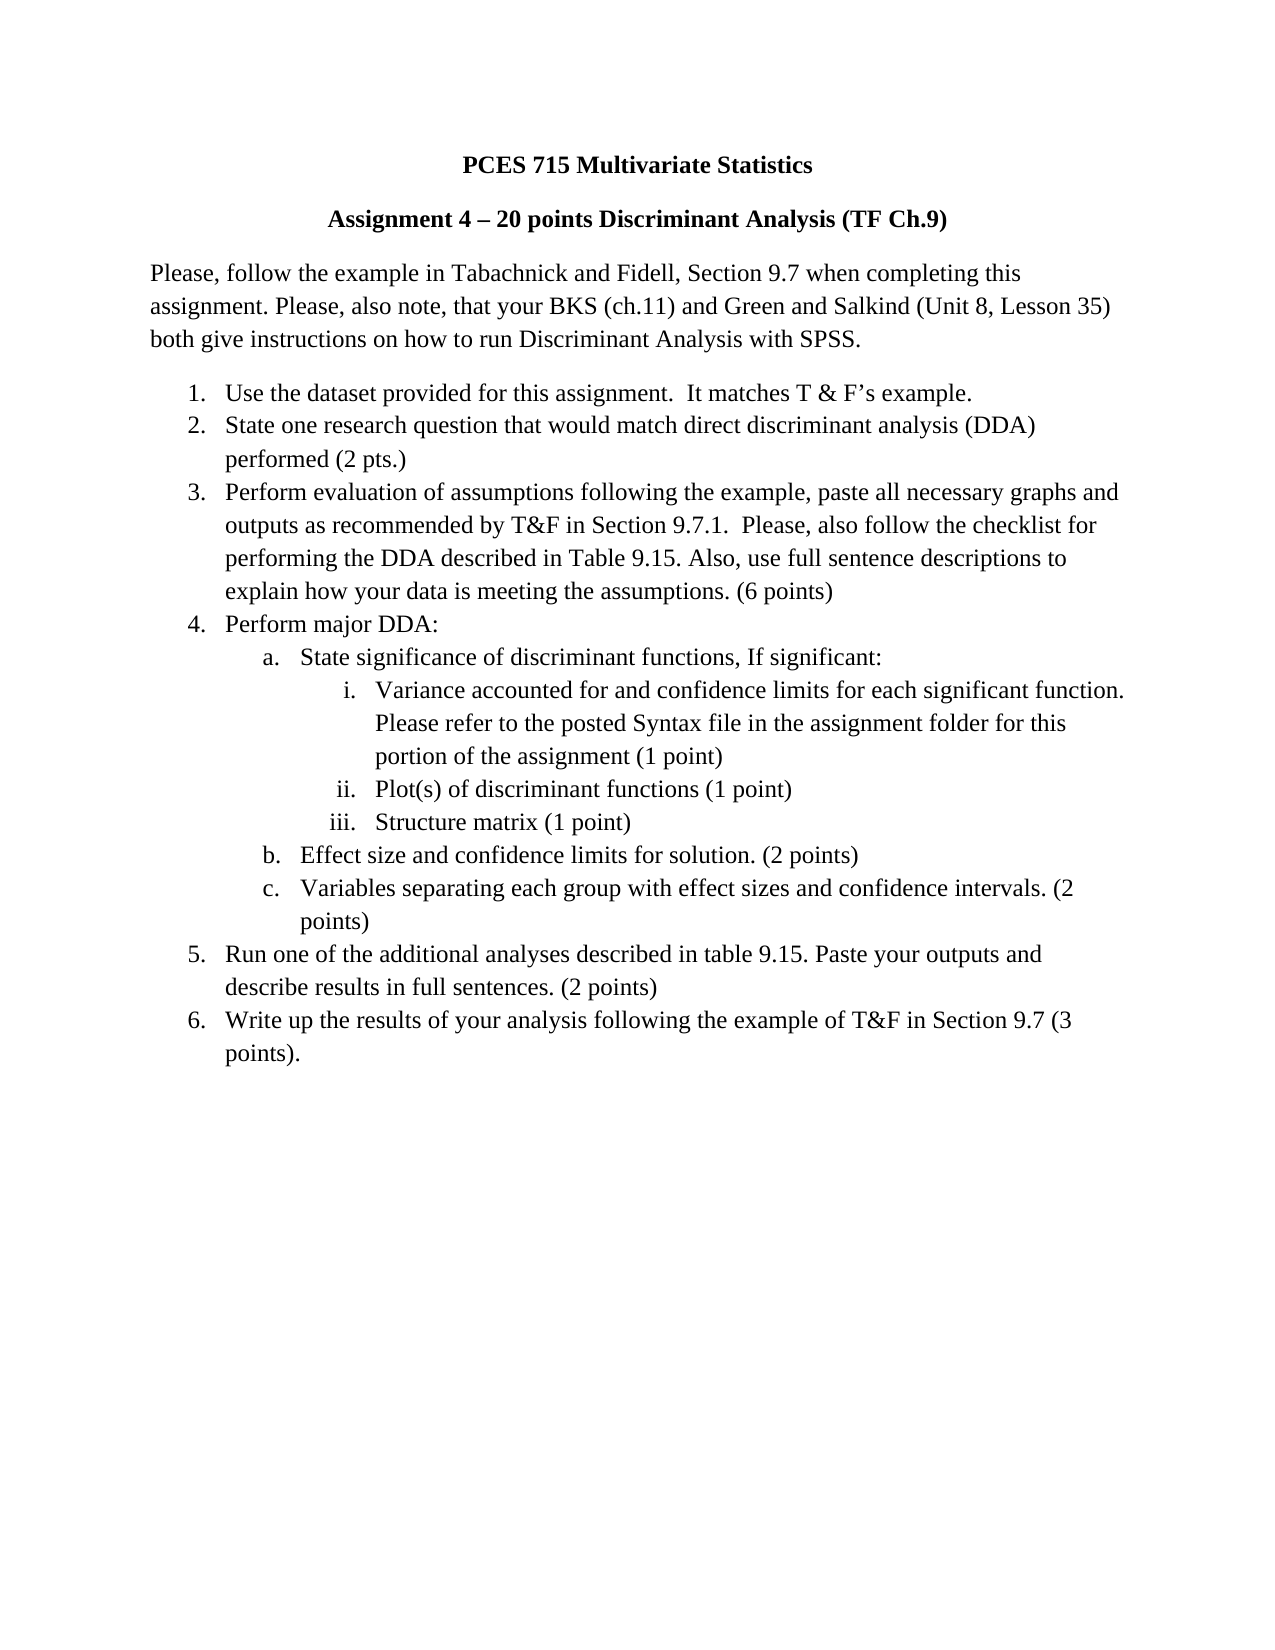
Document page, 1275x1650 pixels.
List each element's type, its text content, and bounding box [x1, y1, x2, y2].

list Effect size and confidence limits for solution. (2 points) [262, 840, 1125, 869]
list Perform major DDA: [187, 609, 1125, 637]
list Perform evaluation of assumptions following the example, paste all necessary graphs and outputs as recommended by T&F in Section 9.7.1. Please, also follow the checklist for performing the DDA described in Table 9.15. Also, use full sentence descriptions to explain how your data is meeting the assumptions. (6 points) [187, 477, 1125, 604]
list Use the dataset provided for this assignment. It matches T & F’s example. [187, 378, 1125, 406]
list State significance of discriminant functions, If significant: [262, 642, 1125, 671]
list Variance accounted for and confidence limits for each significant function. Please refer to the posted Syntax file in the assignment folder for this portion of the assignment (1 point) [356, 675, 1125, 769]
text PCES 715 Multivariate Statistics [150, 150, 1125, 179]
list Write up the results of your analysis following the example of T&F in Section 9.7 (3 points). [187, 1005, 1125, 1067]
text Please, follow the example in Tabachnick and Fidell, Section 9.7 when completing this assignment. Please, also note, that your BKS (ch.11) and Green and Salkind (Unit 8, Lesson 35) both give instructions on how to run Discriminant Analysis with SPSS. [150, 258, 1125, 352]
list Structure matrix (1 point) [356, 807, 1125, 836]
list Plot(s) of discriminant functions (1 point) [356, 774, 1125, 803]
list State one research question that would match direct discriminant analysis (DDA) performed (2 pts.) [187, 411, 1125, 472]
text Assignment 4 – 20 points Discriminant Analysis (TF Ch.9) [150, 204, 1125, 233]
list Run one of the additional analyses described in table 9.15. Paste your outputs and describe results in full sentences. (2 points) [187, 939, 1125, 1001]
list Variables separating each group with effect sizes and confidence intervals. (2 points) [262, 873, 1125, 935]
